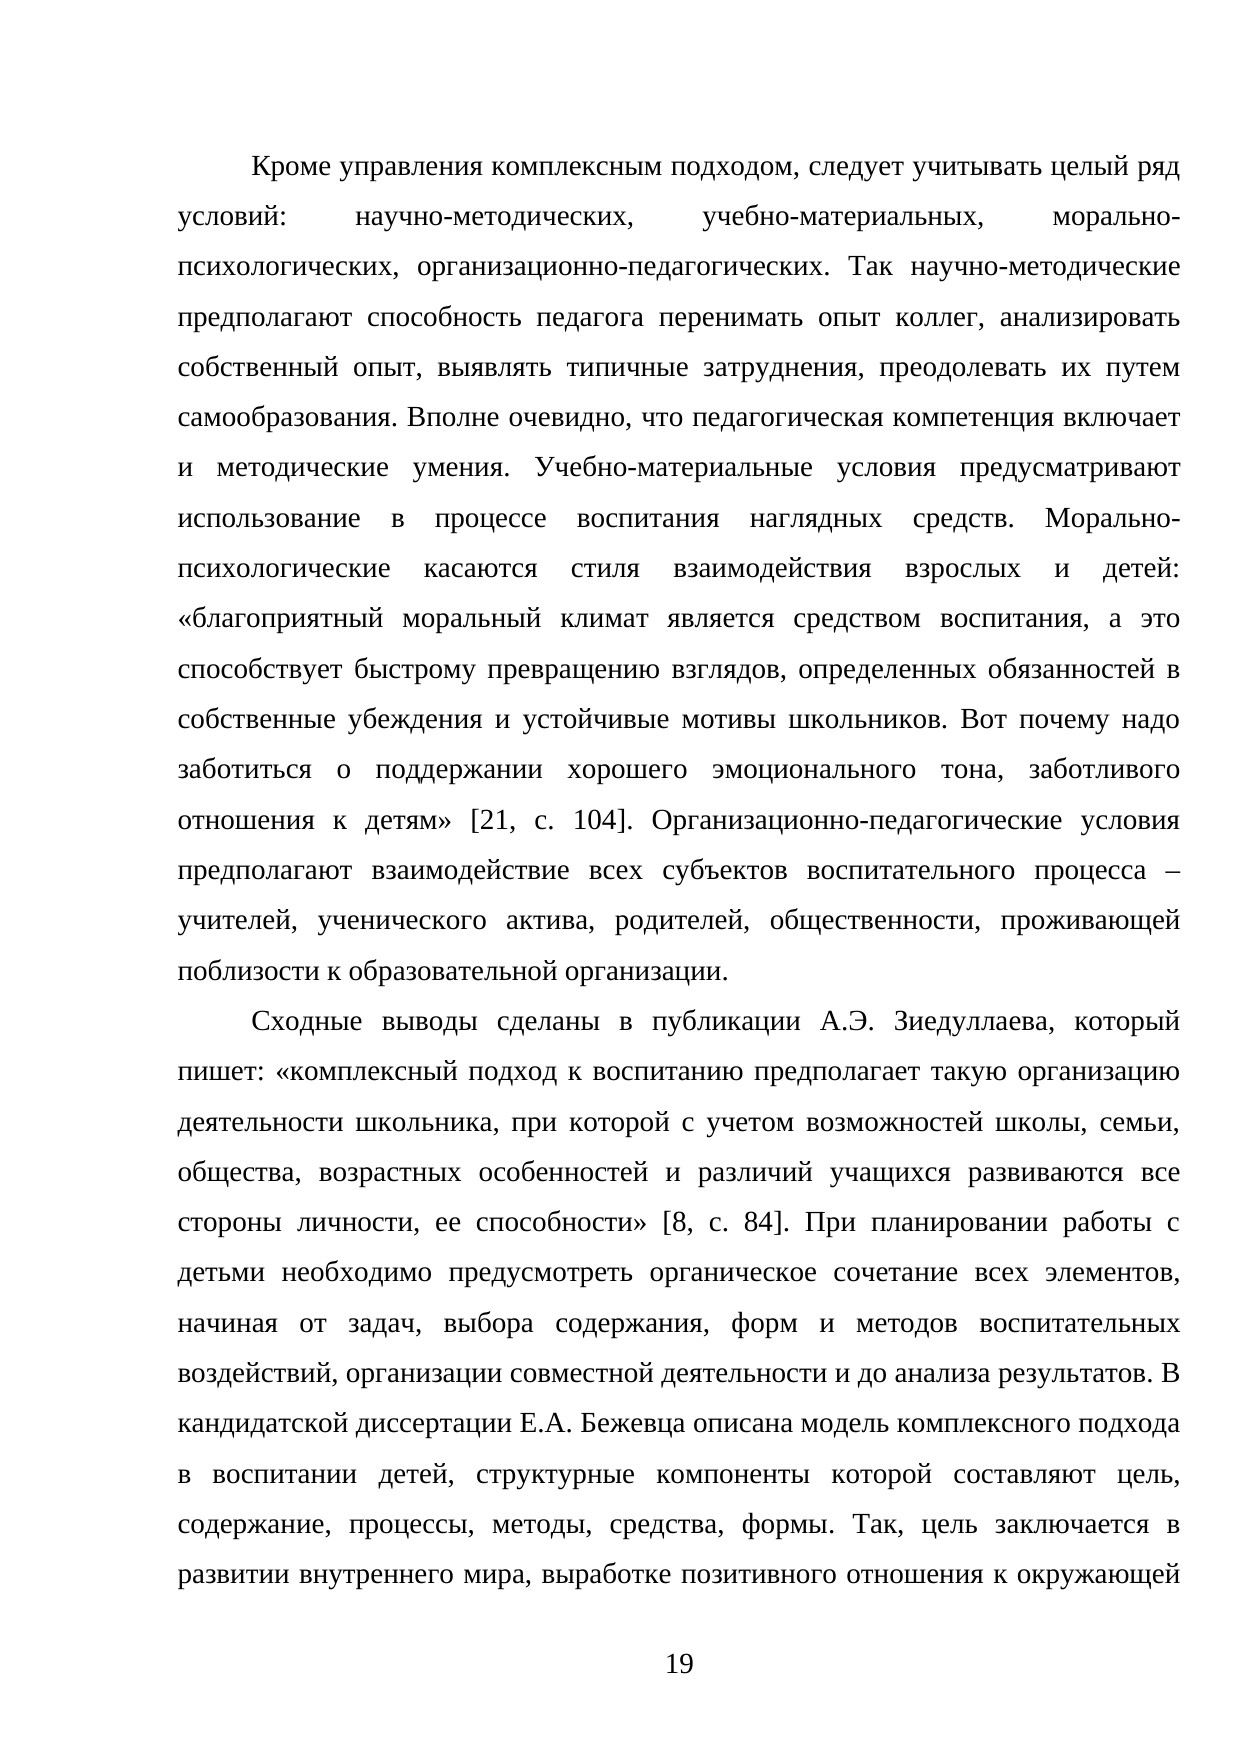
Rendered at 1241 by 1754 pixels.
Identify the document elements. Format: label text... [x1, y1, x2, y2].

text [177, 1003, 1181, 1590]
text Кроме управления комплексным подходом, следует учитывать целый ряд условий: научно-методических, учебно-материальных, морально-психологических, организационно-педагогических. Так научно-методические предполагают способность педагога перенимать опыт коллег, анализировать собственный опыт, выявлять типичные затруднения, преодолевать их путем самообразования. Вполне очевидно, что педагогическая компетенция включает и методические умения. Учебно-материальные условия предусматривают использование в процессе воспитания наглядных средств. Морально-психологические касаются стиля взаимодействия взрослых и детей: «благоприятный моральный климат является средством воспитания, а это способствует быстрому превращению взглядов, определенных обязанностей в собственные убеждения и устойчивые мотивы школьников. Вот почему надо заботиться о поддержании хорошего эмоционального тона, заботливого отношения к детям» [21, с. 104]. Организационно-педагогические условия предполагают взаимодействие всех субъектов воспитательного процесса – учителей, ученического актива, родителей, общественности, проживающей поблизости к образовательной организации. [177, 148, 1181, 986]
